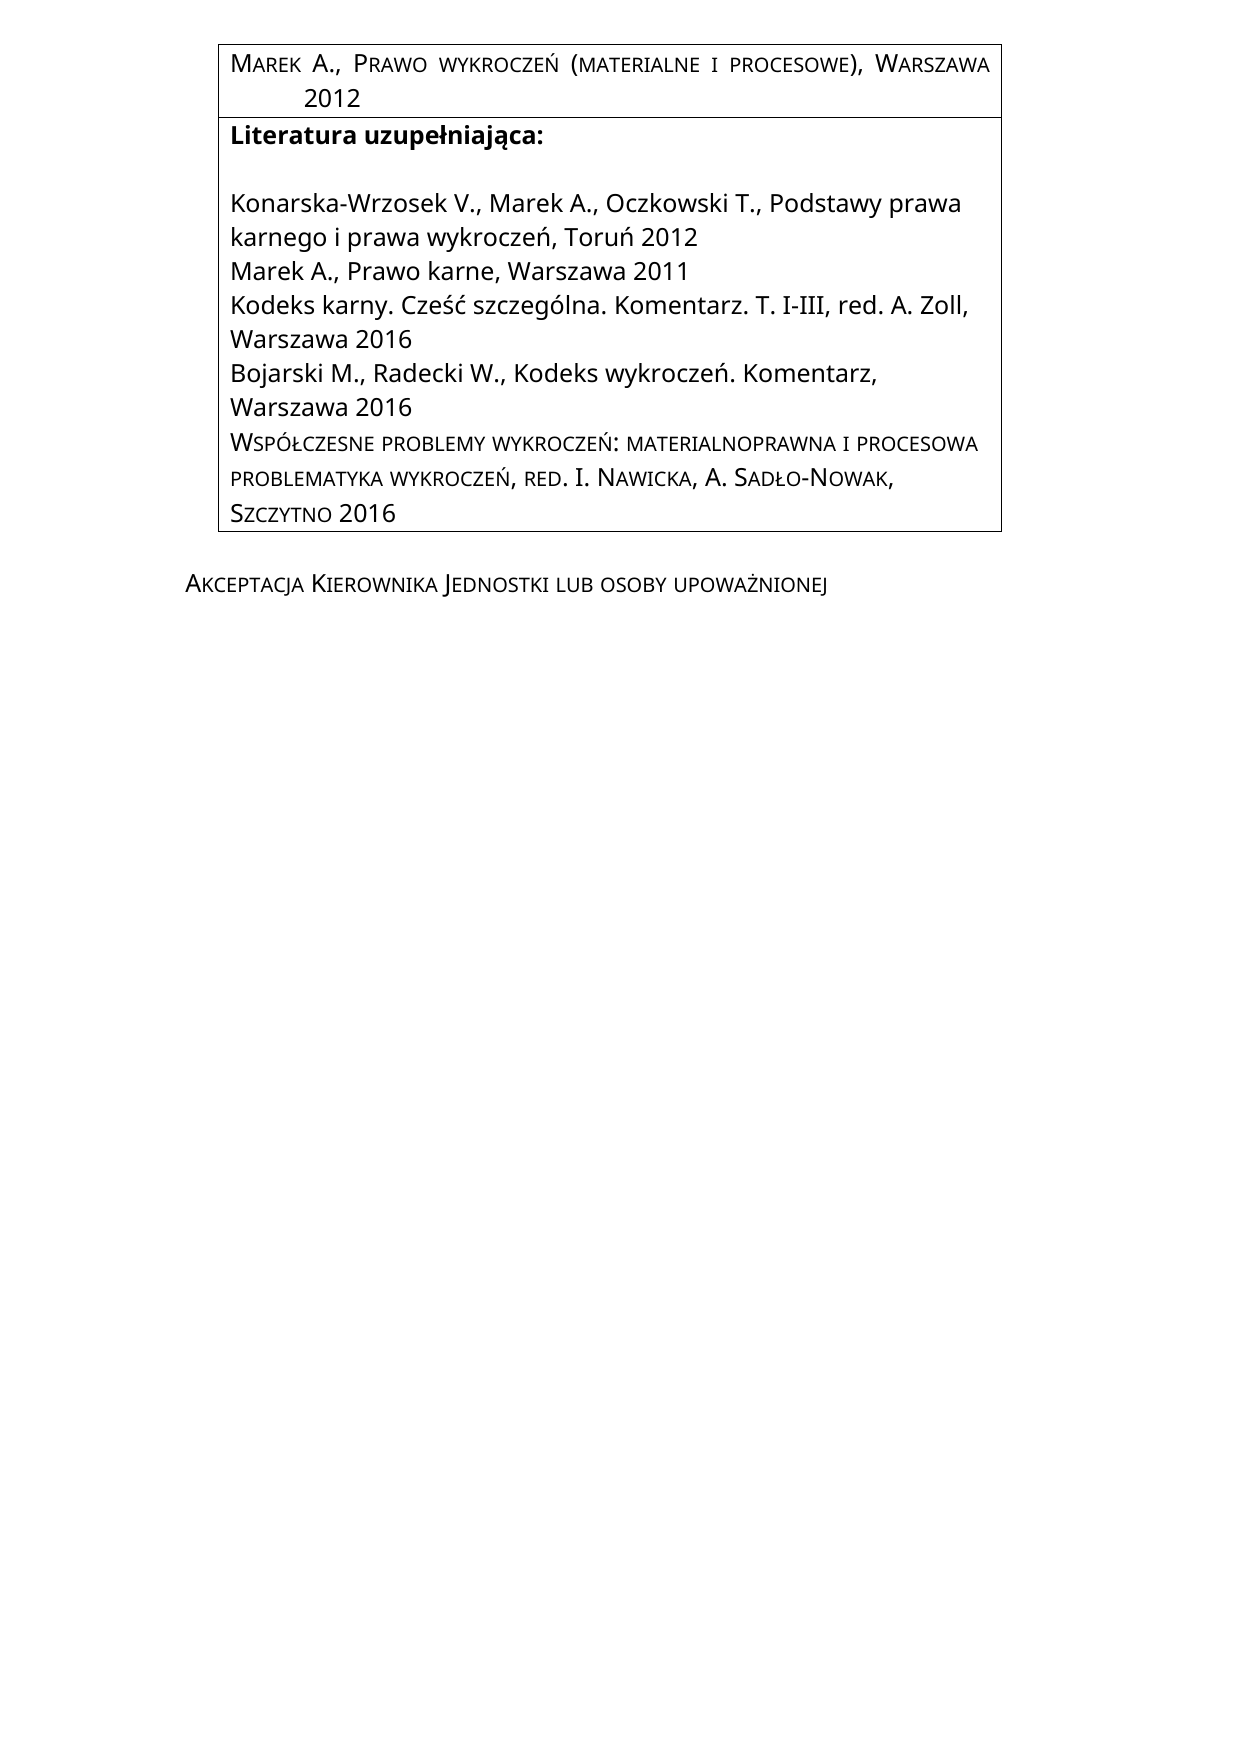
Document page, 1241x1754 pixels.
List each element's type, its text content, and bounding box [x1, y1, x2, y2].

table_cell Literatura uzupełniająca: Konarska-Wrzosek V., Marek A., Oczkowski T., Podstawy prawa karnego i prawa wykroczeń, Toruń 2012 Marek A., Prawo karne, Warszawa 2011 Kodeks karny. Cześć szczególna. Komentarz. T. I-III, red. A. Zoll, Warszawa 2016 Bojarski M., Radecki W., Kodeks wykroczeń. Komentarz, Warszawa 2016 Współczesne problemy wykroczeń: materialnoprawna i procesowa problematyka wykroczeń, red. I. Nawicka, A. Sadło-Nowak, Szczytno 2016 [219, 118, 1001, 531]
text Akceptacja Kierownika Jednostki lub osoby upoważnionej [185, 566, 1093, 600]
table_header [219, 45, 1001, 117]
